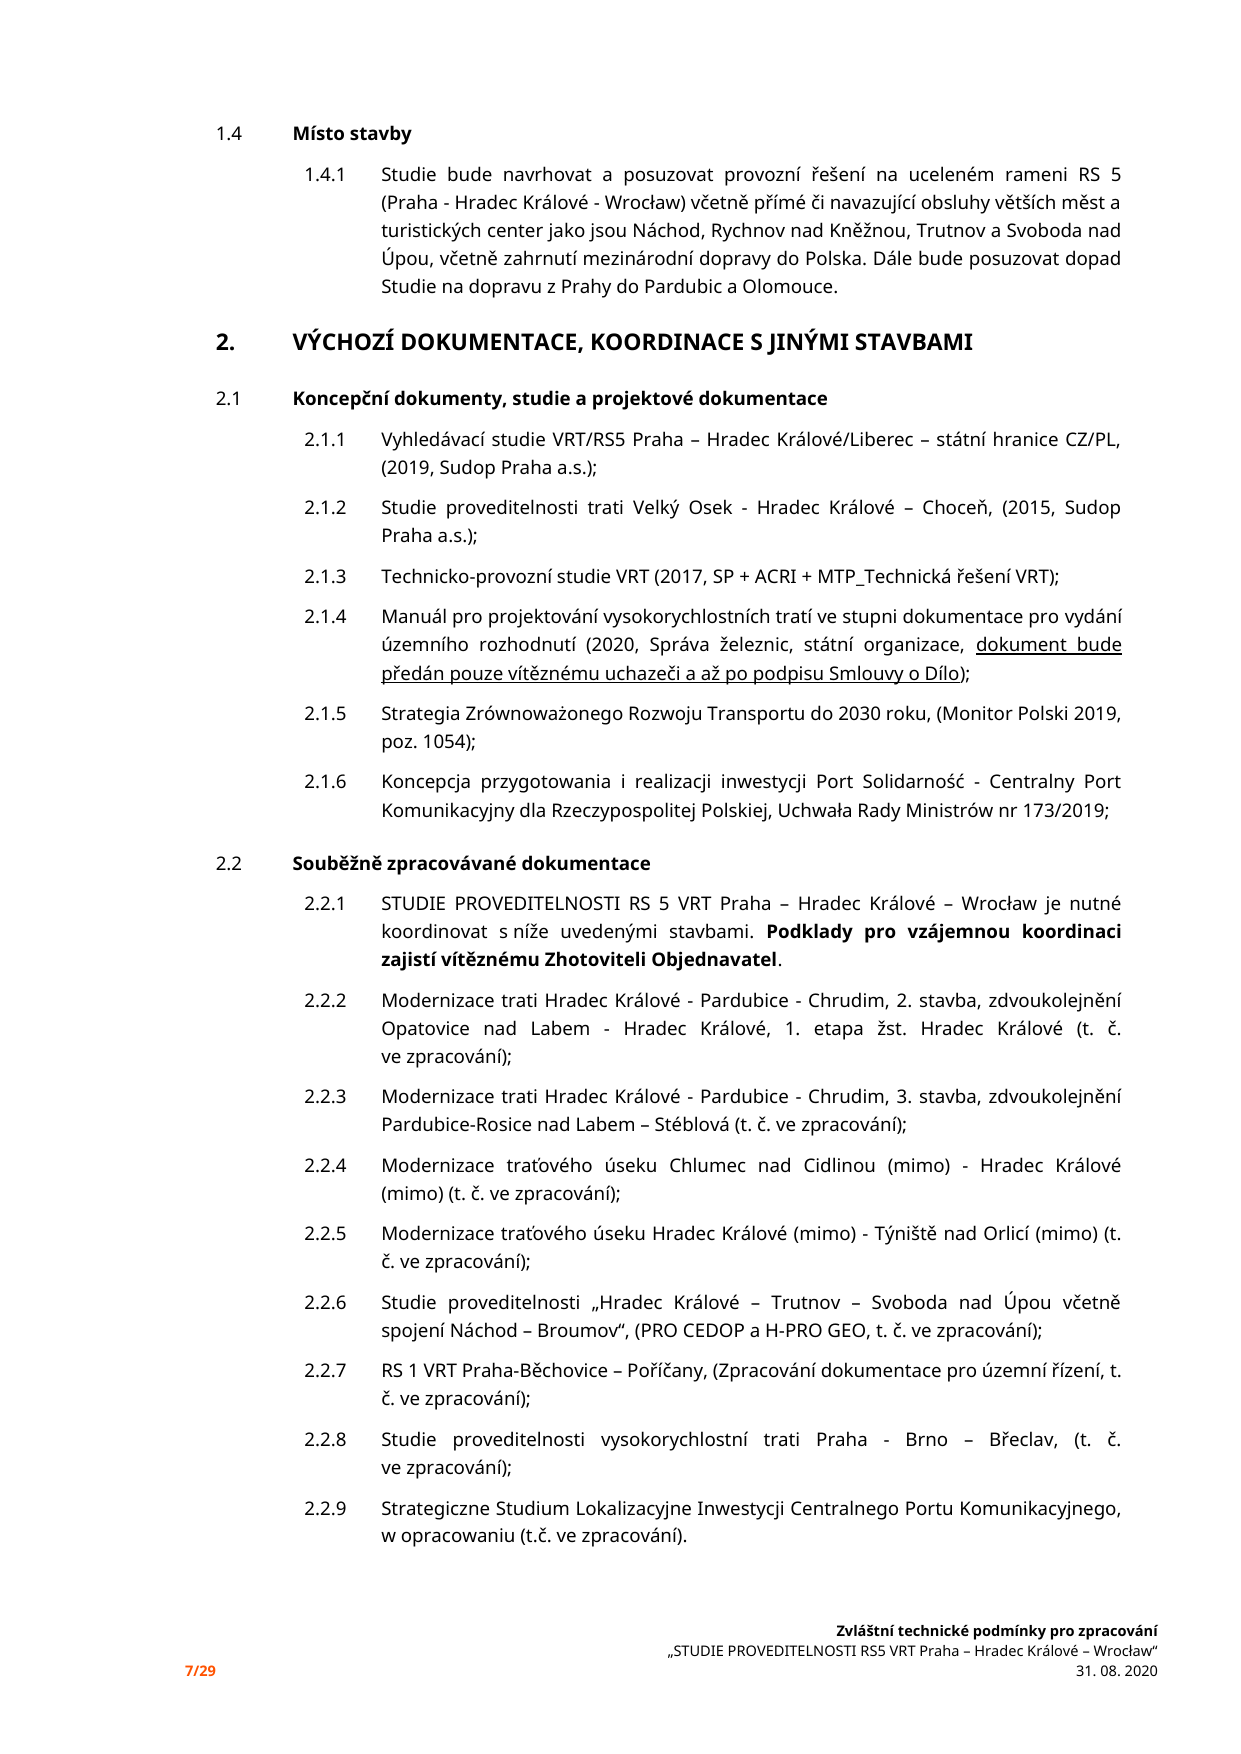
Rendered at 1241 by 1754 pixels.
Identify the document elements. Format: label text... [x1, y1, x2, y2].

text VÝCHOZÍ DOKUMENTACE, KOORDINACE s jinými stavbami [216, 326, 1122, 357]
text Modernizace trati Hradec Králové - Pardubice - Chrudim, 3. stavba, zdvoukolejnění Pardubice-Rosice nad Labem – Stéblová (t. č. ve zpracování); [304, 1083, 1122, 1137]
text Souběžně zpracovávané dokumentace [216, 850, 1122, 875]
text RS 1 VRT Praha-Běchovice – Poříčany, (Zpracování dokumentace pro územní řízení, t. č. ve zpracování); [304, 1358, 1122, 1411]
text Modernizace traťového úseku Chlumec nad Cidlinou (mimo) - Hradec Králové (mimo) (t. č. ve zpracování); [304, 1152, 1122, 1206]
text Studie proveditelnosti vysokorychlostní trati Praha - Brno – Břeclav, (t. č. ve zpracování); [304, 1426, 1122, 1480]
text Místo stavby [216, 121, 1122, 146]
text STUDIE PROVEDITELNOSTI RS 5 VRT Praha – Hradec Králové – Wrocław je nutné koordinovat s níže uvedenými stavbami. Podklady pro vzájemnou koordinaci zajistí vítěznému Zhotoviteli Objednavatel. [304, 890, 1122, 972]
text Vyhledávací studie VRT/RS5 Praha – Hradec Králové/Liberec – státní hranice CZ/PL, (2019, Sudop Praha a.s.); [304, 426, 1122, 480]
text Koncepční dokumenty, studie a projektové dokumentace [216, 386, 1122, 411]
text Manuál pro projektování vysokorychlostních tratí ve stupni dokumentace pro vydání územního rozhodnutí (2020, Správa železnic, státní organizace, dokument bude předán pouze vítěznému uchazeči a až po podpisu Smlouvy o Dílo); [304, 604, 1122, 685]
text Studie proveditelnosti trati Velký Osek - Hradec Králové – Choceň, (2015, Sudop Praha a.s.); [304, 495, 1122, 548]
text Koncepcja przygotowania i realizacji inwestycji Port Solidarność - Centralny Port Komunikacyjny dla Rzeczypospolitej Polskiej, Uchwała Rady Ministrów nr 173/2019; [304, 769, 1122, 822]
text Technicko-provozní studie VRT (2017, SP + ACRI + MTP_Technická řešení VRT); [304, 563, 1122, 589]
text Strategia Zrównoważonego Rozwoju Transportu do 2030 roku, (Monitor Polski 2019, poz. 1054); [304, 700, 1122, 754]
text Studie proveditelnosti „Hradec Králové – Trutnov – Svoboda nad Úpou včetně spojení Náchod – Broumov“, (PRO CEDOP a H-PRO GEO, t. č. ve zpracování); [304, 1289, 1122, 1343]
text Studie bude navrhovat a posuzovat provozní řešení na uceleném rameni RS 5 (Praha - Hradec Králové - Wrocław) včetně přímé či navazující obsluhy větších měst a turistických center jako jsou Náchod, Rychnov nad Kněžnou, Trutnov a Svoboda nad Úpou, včetně zahrnutí mezinárodní dopravy do Polska. Dále bude posuzovat dopad Studie na dopravu z Prahy do Pardubic a Olomouce. [304, 161, 1122, 299]
text Modernizace trati Hradec Králové - Pardubice - Chrudim, 2. stavba, zdvoukolejnění Opatovice nad Labem - Hradec Králové, 1. etapa žst. Hradec Králové (t. č. ve zpracování); [304, 987, 1122, 1068]
text Strategiczne Studium Lokalizacyjne Inwestycji Centralnego Portu Komunikacyjnego, w opracowaniu (t.č. ve zpracování). [304, 1495, 1122, 1548]
text Modernizace traťového úseku Hradec Králové (mimo) - Týniště nad Orlicí (mimo) (t. č. ve zpracování); [304, 1221, 1122, 1274]
